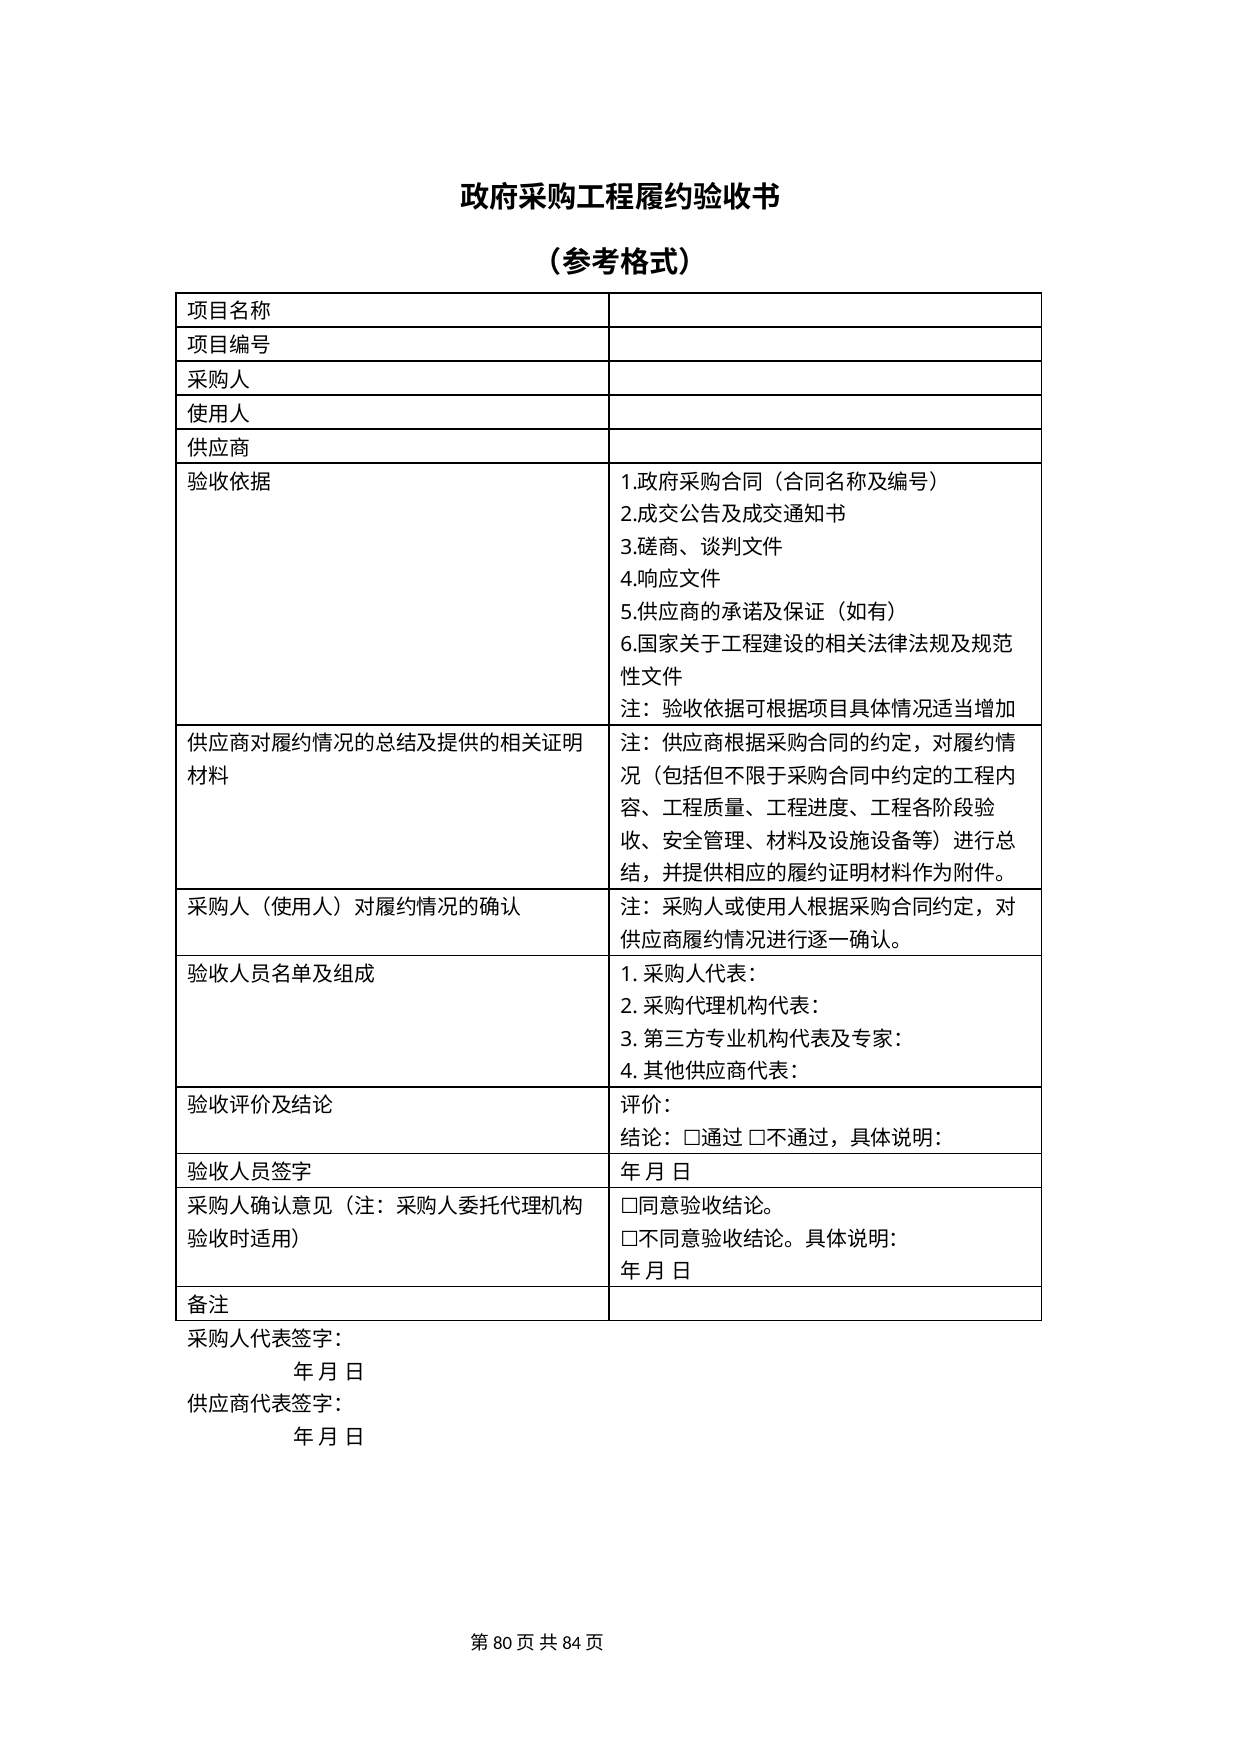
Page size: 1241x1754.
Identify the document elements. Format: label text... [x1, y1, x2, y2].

table_cell 使用人 [177, 396, 608, 428]
table_cell 1. 采购人代表： 2. 采购代理机构代表： 3. 第三方专业机构代表及专家： 4. 其他供应商代表： [610, 956, 1041, 1086]
table_cell [610, 362, 1041, 394]
text （参考格式） [187, 227, 1053, 292]
table_cell 采购人（使用人）对履约情况的确认 [177, 890, 608, 954]
table_cell [610, 1287, 1041, 1320]
table_cell 验收依据 [177, 464, 608, 724]
table_cell 采购人 [177, 362, 608, 394]
text 年 月 日 [187, 1354, 1053, 1386]
table_header [610, 294, 1041, 326]
text 政府采购工程履约验收书 [187, 162, 1053, 227]
table_cell 注：采购人或使用人根据采购合同约定，对供应商履约情况进行逐一确认。 [610, 890, 1041, 954]
text 供应商代表签字： [187, 1386, 1053, 1419]
text 采购人代表签字： [187, 1321, 1053, 1354]
text 年 月 日 [187, 1419, 1053, 1451]
table_cell 验收人员签字 [177, 1154, 608, 1187]
table_cell [610, 328, 1041, 360]
table_cell 备注 [177, 1287, 608, 1320]
table_cell 注：供应商根据采购合同的约定，对履约情况（包括但不限于采购合同中约定的工程内容、工程质量、工程进度、工程各阶段验收、安全管理、材料及设施设备等）进行总结，并提供相应的履约证明材料作为附件。 [610, 726, 1041, 888]
table_header 项目名称 [177, 294, 608, 326]
table_cell [610, 396, 1041, 428]
table_cell 验收评价及结论 [177, 1088, 608, 1153]
table_cell [610, 430, 1041, 462]
table_cell 项目编号 [177, 328, 608, 360]
table_cell 年 月 日 [610, 1154, 1041, 1187]
table_cell ☐同意验收结论。 ☐不同意验收结论。具体说明： 年 月 日 [610, 1188, 1041, 1286]
table_cell 评价： 结论：☐通过 ☐不通过，具体说明： [610, 1088, 1041, 1153]
table_cell 1.政府采购合同（合同名称及编号） 2.成交公告及成交通知书 3.磋商、谈判文件 4.响应文件 5.供应商的承诺及保证（如有） 6.国家关于工程建设的相关法律法规及规范性文件 注：验收依据可根据项目具体情况适当增加 [610, 464, 1041, 724]
table_cell 验收人员名单及组成 [177, 956, 608, 1086]
table_cell 供应商 [177, 430, 608, 462]
table_cell 供应商对履约情况的总结及提供的相关证明材料 [177, 726, 608, 888]
table_cell 采购人确认意见（注：采购人委托代理机构验收时适用） [177, 1188, 608, 1286]
